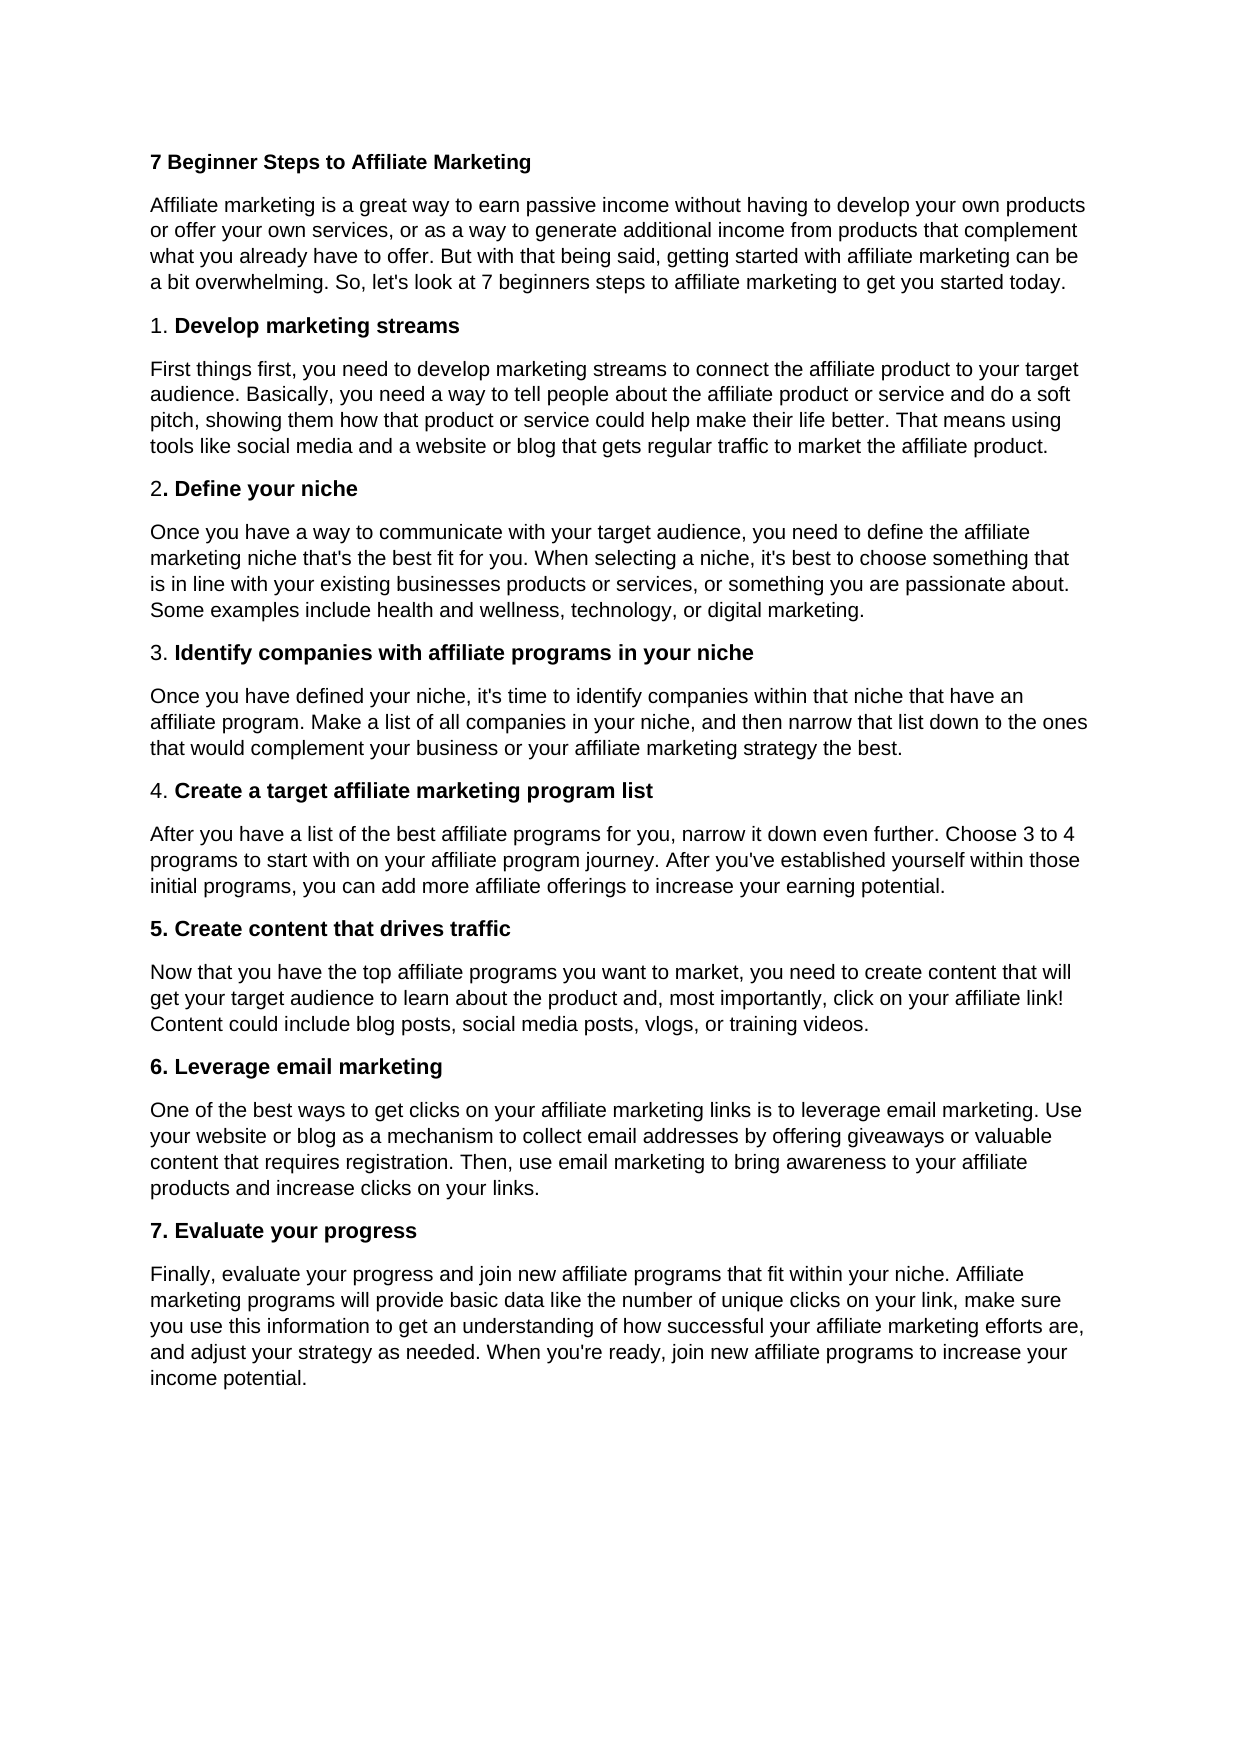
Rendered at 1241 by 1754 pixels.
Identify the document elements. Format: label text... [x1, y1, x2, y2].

text Affiliate marketing is a great way to earn passive income without having to develop your own products or offer your own services, or as a way to generate additional income from products that complement what you already have to offer. But with that being said, getting started with affiliate marketing can be a bit overwhelming. So, let's look at 7 beginners steps to affiliate marketing to get you started today. [150, 192, 1090, 294]
text 3. Identify companies with affiliate programs in your niche [150, 640, 1090, 665]
text One of the best ways to get clicks on your affiliate marketing links is to leverage email marketing. Use your website or blog as a mechanism to collect email addresses by offering giveaways or valuable content that requires registration. Then, use email marketing to bring awareness to your affiliate products and increase clicks on your links. [150, 1098, 1090, 1199]
text 2. Define your niche [150, 476, 1090, 502]
text 5. Create content that drives traffic [150, 916, 1090, 941]
text 4. Create a target affiliate marketing program list [150, 778, 1090, 803]
text 6. Leverage email marketing [150, 1054, 1090, 1079]
text 7 Beginner Steps to Affiliate Marketing [150, 150, 1090, 174]
text Finally, evaluate your progress and join new affiliate programs that fit within your niche. Affiliate marketing programs will provide basic data like the number of unique clicks on your link, make sure you use this information to get an understanding of how successful your affiliate marketing efforts are, and adjust your strategy as needed. When you're ready, join new affiliate programs to increase your income potential. [150, 1262, 1090, 1389]
text 1. Develop marketing streams [150, 312, 1090, 338]
text After you have a list of the best affiliate programs for you, narrow it down even further. Choose 3 to 4 programs to start with on your affiliate program journey. After you've established yourself within those initial programs, you can add more affiliate offerings to increase your earning potential. [150, 822, 1090, 898]
text Now that you have the top affiliate programs you want to market, you need to create content that will get your target audience to learn about the product and, most importantly, click on your affiliate link! Content could include blog posts, social media posts, vlogs, or training videos. [150, 960, 1090, 1036]
text Once you have defined your niche, it's time to identify companies within that niche that have an affiliate program. Make a list of all companies in your niche, and then narrow that list down to the ones that would complement your business or your affiliate marketing strategy the best. [150, 684, 1090, 760]
text 7. Evaluate your progress [150, 1218, 1090, 1243]
text Once you have a way to communicate with your target audience, you need to define the affiliate marketing niche that's the best fit for you. When selecting a niche, it's best to choose something that is in line with your existing businesses products or services, or something you are passionate about. Some examples include health and wellness, technology, or digital marketing. [150, 520, 1090, 622]
text First things first, you need to develop marketing streams to connect the affiliate product to your target audience. Basically, you need a way to tell people about the affiliate product or service and do a soft pitch, showing them how that product or service could help make their life better. That means using tools like social media and a website or blog that gets regular traffic to market the affiliate product. [150, 356, 1090, 458]
